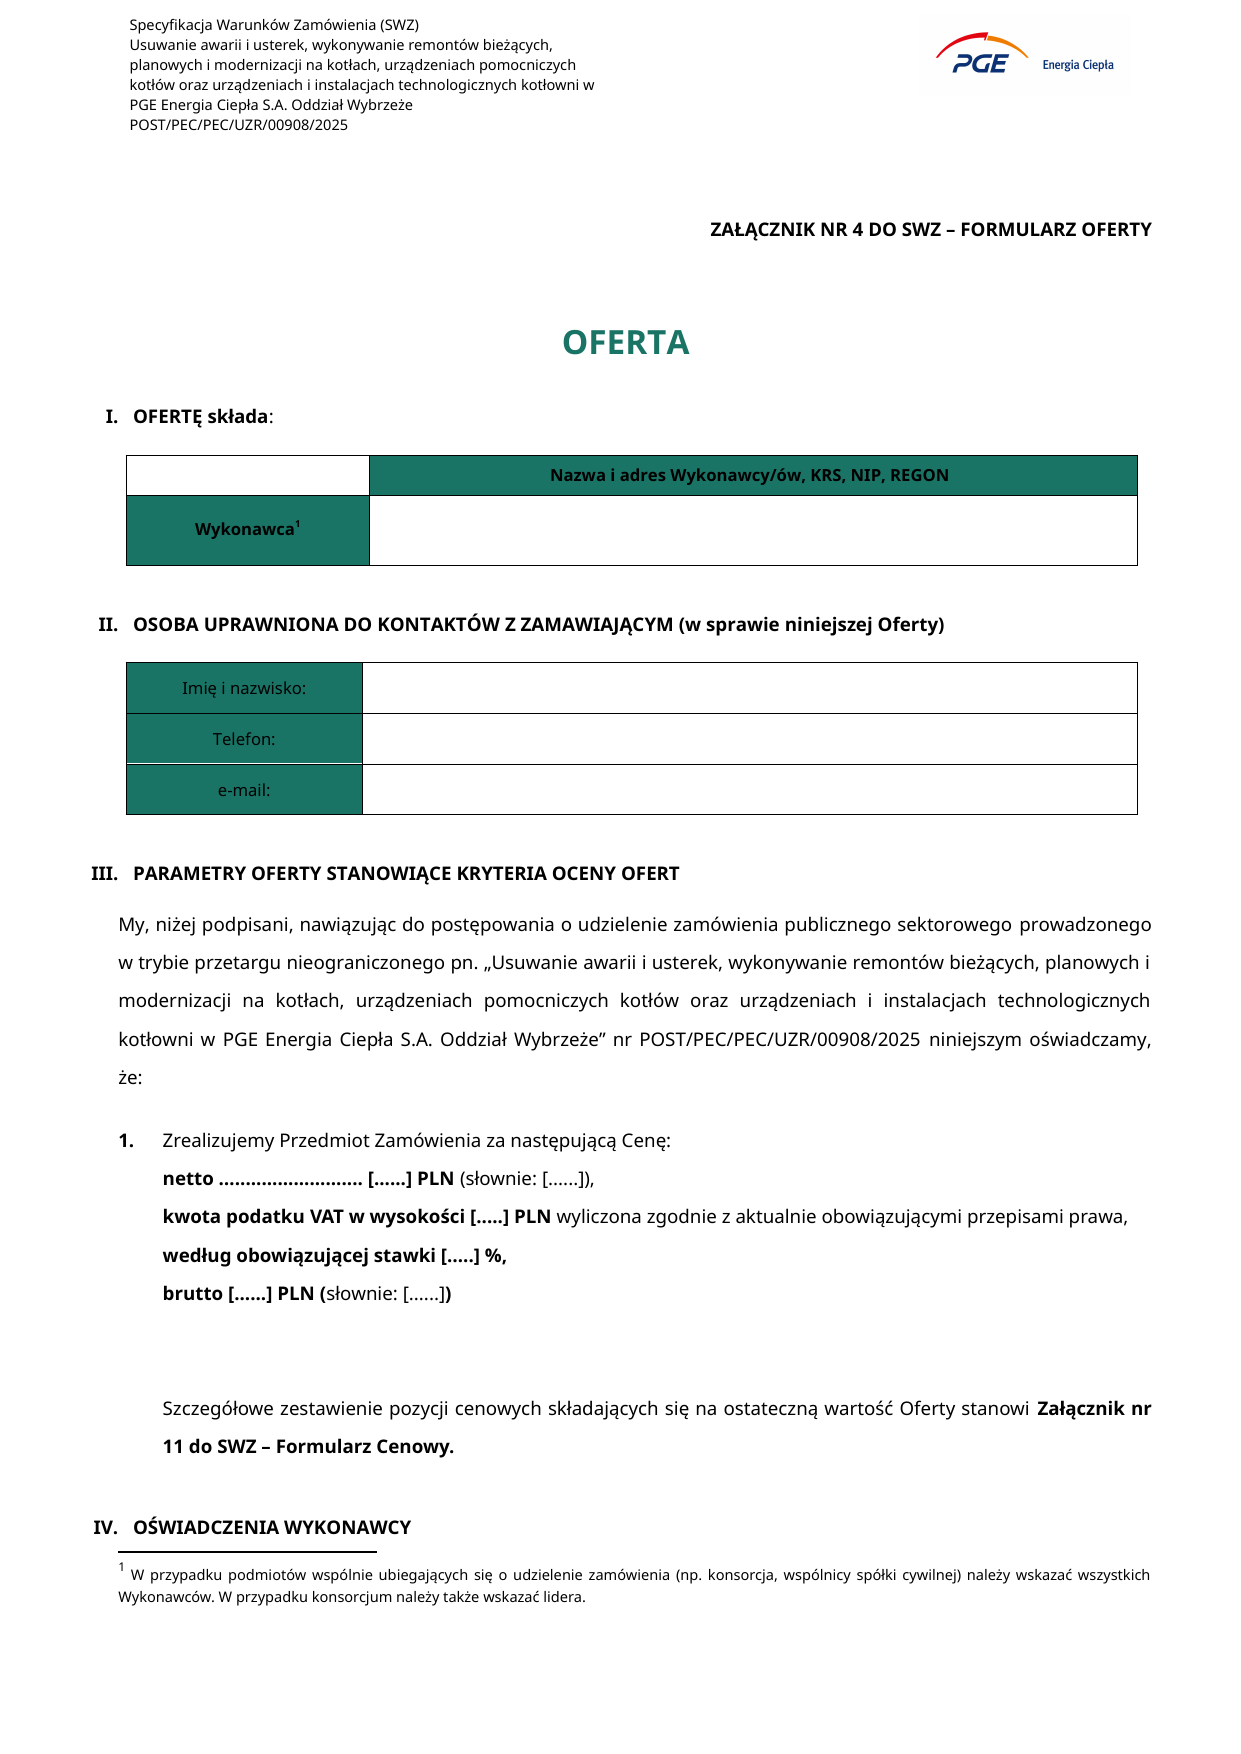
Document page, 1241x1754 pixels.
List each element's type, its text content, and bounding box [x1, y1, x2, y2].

list Szczegółowe zestawienie pozycji cenowych składających się na ostateczną wartość Oferty stanowi Załącznik nr 11 do SWZ – Formularz Cenowy. [162, 1395, 1152, 1459]
list Zrealizujemy Przedmiot Zamówienia za następującą Cenę: [118, 1127, 1152, 1153]
table_cell e-mail: [127, 765, 362, 814]
table_header [363, 663, 1137, 713]
list netto …........................ [......] PLN (słownie: [......]), [162, 1166, 1152, 1191]
table_cell [363, 714, 1137, 763]
list kwota podatku VAT w wysokości [.....] PLN wyliczona zgodnie z aktualnie obowiązującymi przepisami prawa, [162, 1204, 1152, 1229]
table_header [127, 456, 369, 495]
table_cell Wykonawca [127, 496, 369, 565]
list OŚWIADCZENIA WYKONAWCY [118, 1514, 1152, 1540]
table_cell [363, 765, 1137, 814]
table_header Imię i nazwisko: [127, 663, 362, 713]
list PARAMETRY OFERTY STANOWIĄCE KRYTERIA OCENY OFERT [118, 861, 1152, 886]
list Ofertę składa: [118, 404, 1152, 429]
table_header Nazwa i adres Wykonawcy/ów, KRS, NIP, REGON [370, 456, 1137, 495]
text My, niżej podpisani, nawiązując do postępowania o udzielenie zamówienia publicznego sektorowego prowadzonego w trybie przetargu nieograniczonego pn. „Usuwanie awarii i usterek, wykonywanie remontów bieżących, planowych i modernizacji na kotłach, urządzeniach pomocniczych kotłów oraz urządzeniach i instalacjach technologicznych kotłowni w PGE Energia Ciepła S.A. Oddział Wybrzeże” nr POST/PEC/PEC/UZR/00908/2025 niniejszym oświadczamy, że: [118, 911, 1152, 1090]
list według obowiązującej stawki […..] %, [162, 1242, 1152, 1268]
table_cell [370, 496, 1137, 565]
text OFERTA [99, 319, 1152, 364]
text ZAŁĄCZNIK NR 4 DO SWZ – FORMULARZ OFERTY [118, 217, 1152, 242]
picture [918, 14, 1131, 95]
table_cell Telefon: [127, 714, 362, 763]
list brutto [......] PLN (słownie: [......]) [162, 1280, 1152, 1306]
list OSOBA uprawniona DO KONTAKTÓW z zamawiającym (w sprawie niniejszej Oferty) [118, 611, 1152, 637]
